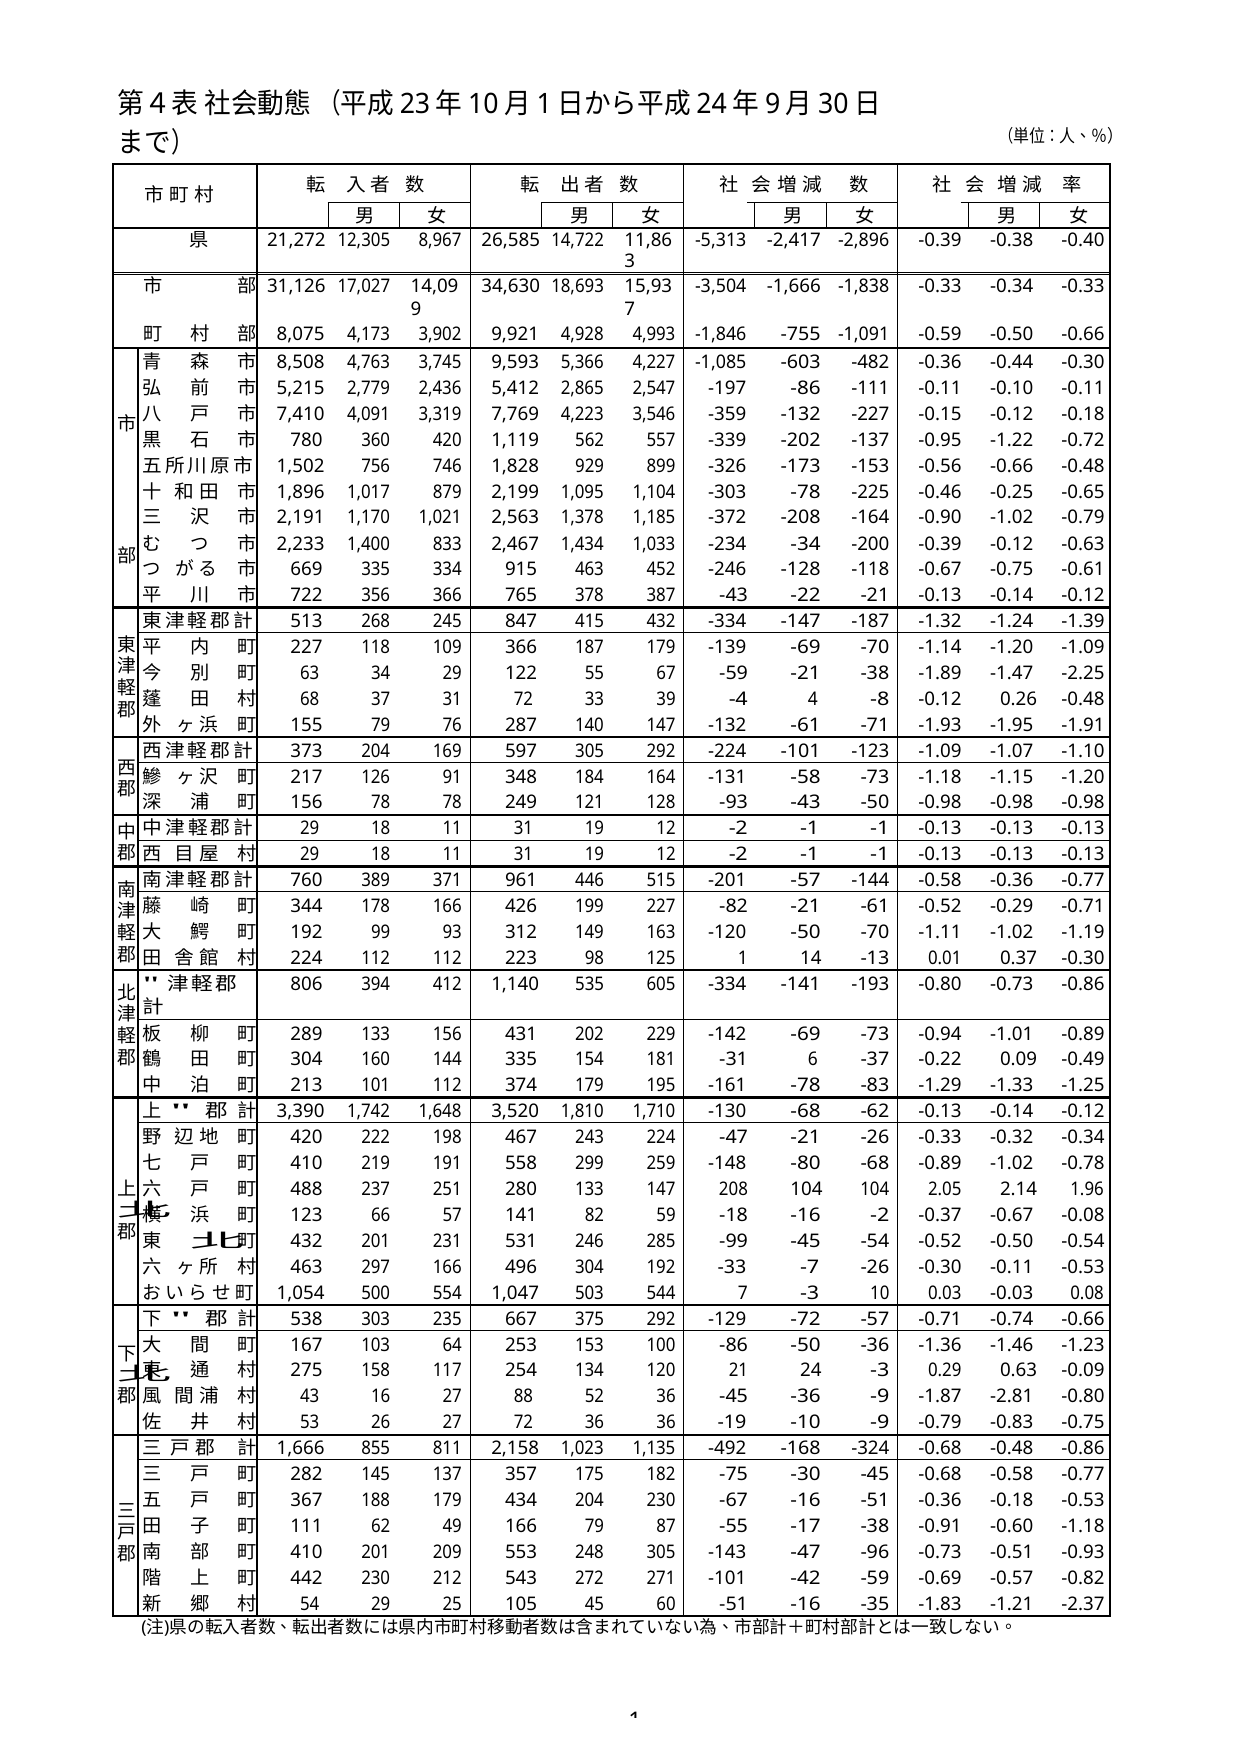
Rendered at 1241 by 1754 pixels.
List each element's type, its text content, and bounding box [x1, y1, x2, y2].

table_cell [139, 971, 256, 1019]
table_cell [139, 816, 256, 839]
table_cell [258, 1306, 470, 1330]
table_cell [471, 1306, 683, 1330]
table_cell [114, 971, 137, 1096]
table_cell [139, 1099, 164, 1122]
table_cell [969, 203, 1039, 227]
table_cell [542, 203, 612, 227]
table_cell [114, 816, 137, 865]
subtitle 第４表 社会動態 （平成23年10月1日から平成24年9月30日まで） [117, 84, 904, 160]
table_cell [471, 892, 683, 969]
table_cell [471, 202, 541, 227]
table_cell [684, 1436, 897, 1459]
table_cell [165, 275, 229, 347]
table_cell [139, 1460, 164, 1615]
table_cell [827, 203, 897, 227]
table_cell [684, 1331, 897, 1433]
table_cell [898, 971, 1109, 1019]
text （単位：人、％） [999, 124, 1146, 148]
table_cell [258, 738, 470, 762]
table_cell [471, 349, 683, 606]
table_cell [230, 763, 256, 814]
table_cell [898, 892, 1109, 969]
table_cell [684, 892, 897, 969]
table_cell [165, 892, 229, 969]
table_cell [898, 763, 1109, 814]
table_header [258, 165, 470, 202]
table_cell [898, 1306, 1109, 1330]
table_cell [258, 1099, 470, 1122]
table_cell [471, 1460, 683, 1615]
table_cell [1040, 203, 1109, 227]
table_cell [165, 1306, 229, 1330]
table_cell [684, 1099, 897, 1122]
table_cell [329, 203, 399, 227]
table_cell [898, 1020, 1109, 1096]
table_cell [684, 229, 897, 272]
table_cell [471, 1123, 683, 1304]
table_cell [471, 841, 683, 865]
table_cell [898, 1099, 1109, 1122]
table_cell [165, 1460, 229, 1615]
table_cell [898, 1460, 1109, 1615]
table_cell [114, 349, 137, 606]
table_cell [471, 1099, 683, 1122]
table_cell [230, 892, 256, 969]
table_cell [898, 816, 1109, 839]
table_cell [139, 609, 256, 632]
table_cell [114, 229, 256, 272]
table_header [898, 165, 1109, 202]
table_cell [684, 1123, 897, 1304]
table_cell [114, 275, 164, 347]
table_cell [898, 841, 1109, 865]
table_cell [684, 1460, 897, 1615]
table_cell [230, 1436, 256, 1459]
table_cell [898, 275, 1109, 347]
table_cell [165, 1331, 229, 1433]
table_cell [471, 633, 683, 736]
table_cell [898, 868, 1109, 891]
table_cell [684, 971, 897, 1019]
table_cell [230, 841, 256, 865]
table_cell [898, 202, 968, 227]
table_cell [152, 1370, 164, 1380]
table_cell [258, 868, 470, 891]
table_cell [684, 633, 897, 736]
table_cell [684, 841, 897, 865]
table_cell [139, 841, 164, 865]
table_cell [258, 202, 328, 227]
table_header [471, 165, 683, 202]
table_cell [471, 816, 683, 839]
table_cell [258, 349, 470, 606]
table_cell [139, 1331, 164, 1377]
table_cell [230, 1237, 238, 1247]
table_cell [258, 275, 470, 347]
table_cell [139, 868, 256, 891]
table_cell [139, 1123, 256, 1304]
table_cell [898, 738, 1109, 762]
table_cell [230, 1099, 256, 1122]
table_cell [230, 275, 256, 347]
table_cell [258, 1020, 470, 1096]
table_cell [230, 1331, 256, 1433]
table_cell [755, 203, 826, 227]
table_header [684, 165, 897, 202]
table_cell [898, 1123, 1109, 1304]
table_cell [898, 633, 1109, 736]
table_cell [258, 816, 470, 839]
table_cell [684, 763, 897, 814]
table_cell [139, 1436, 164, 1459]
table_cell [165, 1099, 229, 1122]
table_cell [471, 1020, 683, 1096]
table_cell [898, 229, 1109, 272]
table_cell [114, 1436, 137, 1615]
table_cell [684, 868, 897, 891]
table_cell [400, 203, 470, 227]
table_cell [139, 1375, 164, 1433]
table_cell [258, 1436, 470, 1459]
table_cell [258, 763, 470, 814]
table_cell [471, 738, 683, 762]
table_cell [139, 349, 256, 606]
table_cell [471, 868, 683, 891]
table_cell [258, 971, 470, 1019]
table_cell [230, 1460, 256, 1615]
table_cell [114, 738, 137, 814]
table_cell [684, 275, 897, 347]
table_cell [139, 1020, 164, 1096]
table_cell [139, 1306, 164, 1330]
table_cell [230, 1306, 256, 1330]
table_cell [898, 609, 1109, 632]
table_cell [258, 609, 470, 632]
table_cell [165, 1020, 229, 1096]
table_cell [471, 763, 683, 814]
text (注)県の転入者数、転出者数には県内市町村移動者数は含まれていない為、市部計＋町村部計とは一致しない。 [141, 1617, 1146, 1638]
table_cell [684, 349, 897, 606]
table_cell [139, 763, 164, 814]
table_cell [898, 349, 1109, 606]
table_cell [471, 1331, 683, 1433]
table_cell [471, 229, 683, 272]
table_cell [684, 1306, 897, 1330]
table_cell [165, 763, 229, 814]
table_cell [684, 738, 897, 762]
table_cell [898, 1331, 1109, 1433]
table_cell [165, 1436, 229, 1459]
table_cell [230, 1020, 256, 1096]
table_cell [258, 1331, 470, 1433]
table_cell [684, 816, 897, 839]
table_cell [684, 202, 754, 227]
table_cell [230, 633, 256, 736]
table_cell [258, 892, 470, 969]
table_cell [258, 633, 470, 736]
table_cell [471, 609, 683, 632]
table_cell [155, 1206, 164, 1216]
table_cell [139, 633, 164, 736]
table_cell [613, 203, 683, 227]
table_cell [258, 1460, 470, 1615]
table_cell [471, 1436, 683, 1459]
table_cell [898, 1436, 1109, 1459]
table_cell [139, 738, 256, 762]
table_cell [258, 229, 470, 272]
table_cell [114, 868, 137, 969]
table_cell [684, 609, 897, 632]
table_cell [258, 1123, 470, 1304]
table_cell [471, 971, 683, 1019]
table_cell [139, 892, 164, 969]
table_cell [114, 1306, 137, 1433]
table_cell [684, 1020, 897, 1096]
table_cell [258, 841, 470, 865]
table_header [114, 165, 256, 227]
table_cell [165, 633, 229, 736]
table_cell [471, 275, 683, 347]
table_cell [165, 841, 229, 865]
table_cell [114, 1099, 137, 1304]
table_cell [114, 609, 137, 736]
